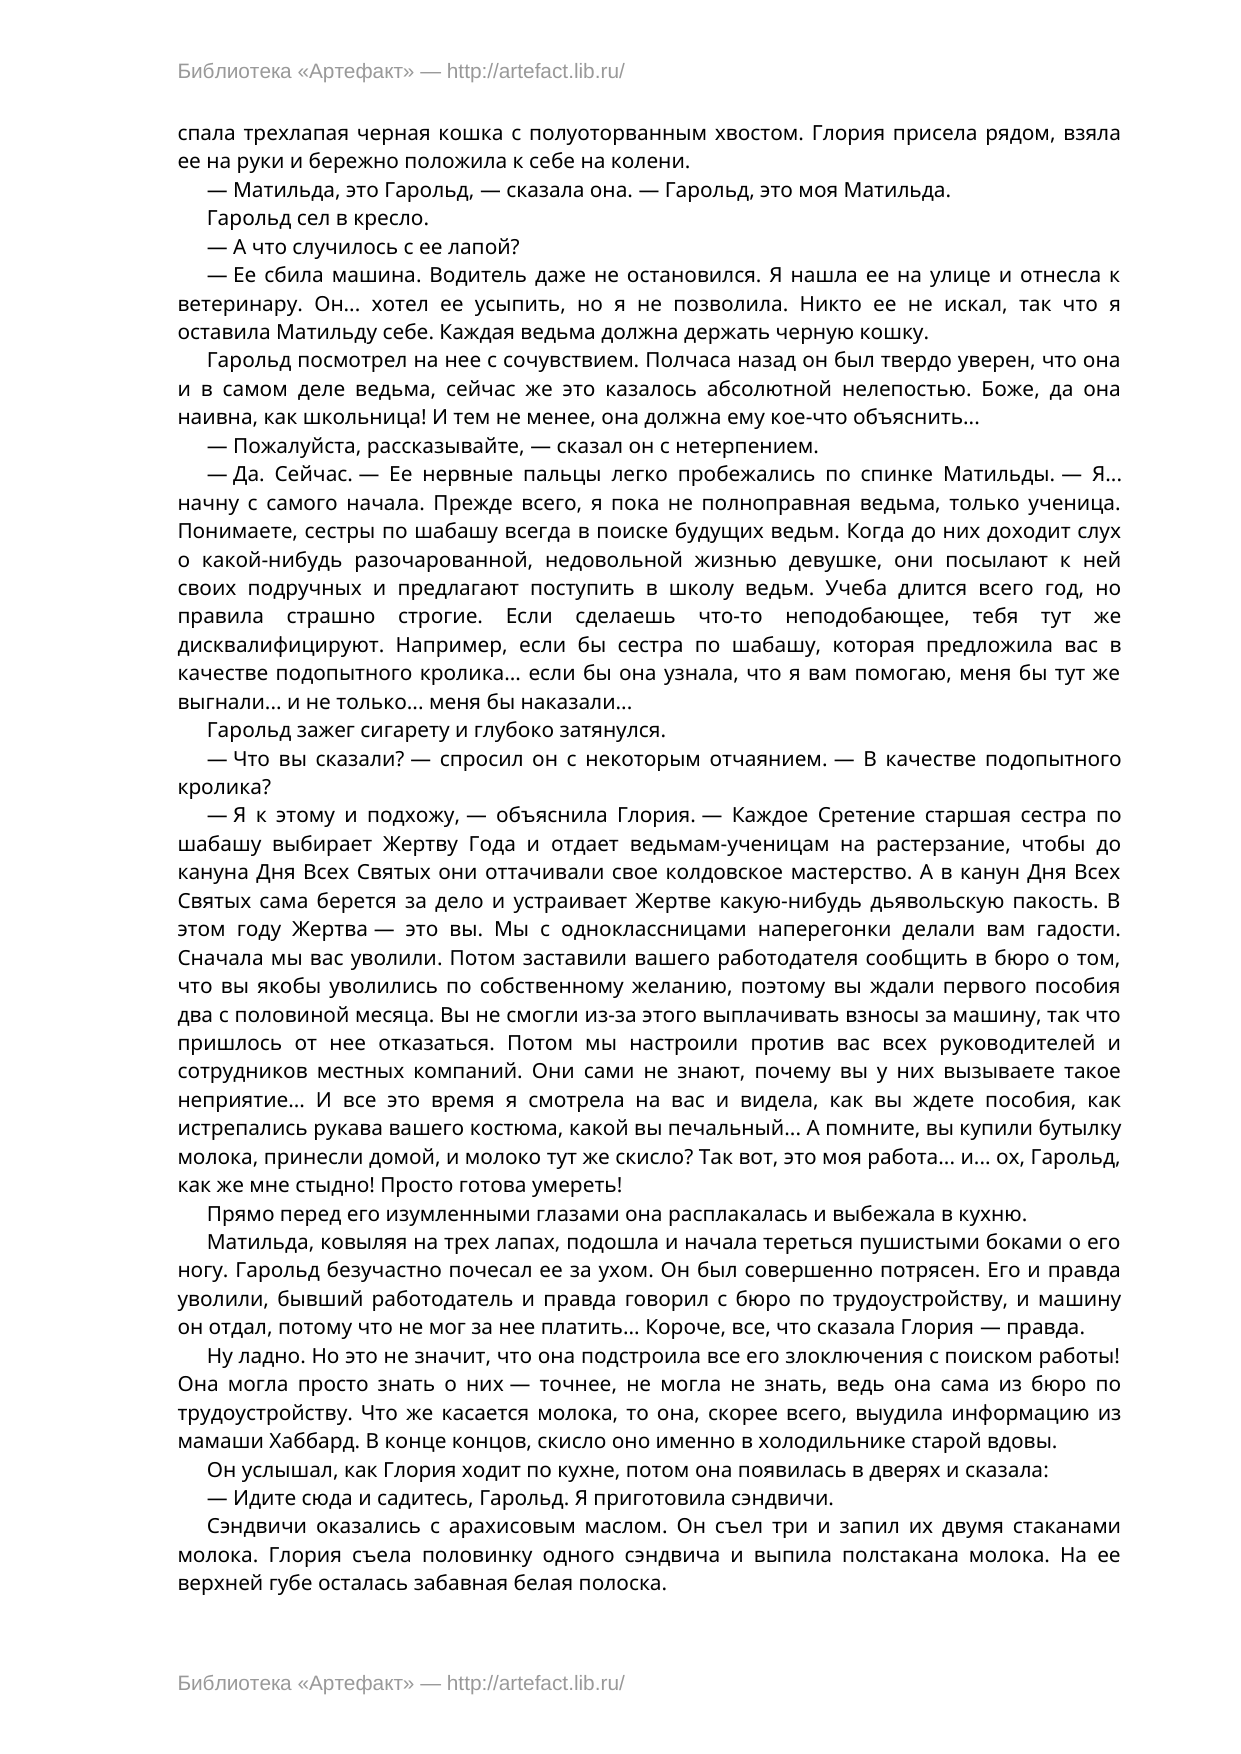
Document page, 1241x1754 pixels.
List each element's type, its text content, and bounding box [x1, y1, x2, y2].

text Матильда, ковыляя на трех лапах, подошла и начала тереться пушистыми боками о его ногу. Гарольд безучастно почесал ее за ухом. Он был совершенно потрясен. Его и правда уволили, бывший работодатель и правда говорил с бюро по трудоустройству, и машину он отдал, потому что не мог за нее платить... Короче, все, что сказала Глория — правда. [177, 1227, 1122, 1341]
text Ну ладно. Но это не значит, что она подстроила все его злоключения с поиском работы! Она могла просто знать о них — точнее, не могла не знать, ведь она сама из бюро по трудоустройству. Что же касается молока, то она, скорее всего, выудила информацию из мамаши Хаббард. В конце концов, скисло оно именно в холодильнике старой вдовы. [177, 1341, 1122, 1455]
text — Матильда, это Гарольд, — сказала она. — Гарольд, это моя Матильда. [177, 175, 1122, 203]
text — Что вы сказали? — спросил он с некоторым отчаянием. — В качестве подопытного кролика? [177, 744, 1122, 801]
text — Я к этому и подхожу, — объяснила Глория. — Каждое Сретение старшая сестра по шабашу выбирает Жертву Года и отдает ведьмам-ученицам на растерзание, чтобы до кануна Дня Всех Святых они оттачивали свое колдовское мастерство. А в канун Дня Всех Святых сама берется за дело и устраивает Жертве какую-нибудь дьявольскую пакость. В этом году Жертва — это вы. Мы с одноклассницами наперегонки делали вам гадости. Сначала мы вас уволили. Потом заставили вашего работодателя сообщить в бюро о том, что вы якобы уволились по собственному желанию, поэтому вы ждали первого пособия два с половиной месяца. Вы не смогли из-за этого выплачивать взносы за машину, так что пришлось от нее отказаться. Потом мы настроили против вас всех руководителей и сотрудников местных компаний. Они сами не знают, почему вы у них вызываете такое неприятие... И все это время я смотрела на вас и видела, как вы ждете пособия, как истрепались рукава вашего костюма, какой вы печальный... А помните, вы купили бутылку молока, принесли домой, и молоко тут же скисло? Так вот, это моя работа... и... ох, Гарольд, как же мне стыдно! Просто готова умереть! [177, 801, 1122, 1199]
text Гарольд посмотрел на нее с сочувствием. Полчаса назад он был твердо уверен, что она и в самом деле ведьма, сейчас же это казалось абсолютной нелепостью. Боже, да она наивна, как школьница! И тем не менее, она должна ему кое-что объяснить... [177, 346, 1122, 431]
text — А что случилось с ее лапой? [177, 232, 1122, 260]
text — Да. Сейчас. — Ее нервные пальцы легко пробежались по спинке Матильды. — Я... начну с самого начала. Прежде всего, я пока не полноправная ведьма, только ученица. Понимаете, сестры по шабашу всегда в поиске будущих ведьм. Когда до них доходит слух о какой-нибудь разочарованной, недовольной жизнью девушке, они посылают к ней своих подручных и предлагают поступить в школу ведьм. Учеба длится всего год, но правила страшно строгие. Если сделаешь что-то неподобающее, тебя тут же дисквалифицируют. Например, если бы сестра по шабашу, которая предложила вас в качестве подопытного кролика... если бы она узнала, что я вам помогаю, меня бы тут же выгнали... и не только... меня бы наказали... [177, 459, 1122, 715]
text — Ее сбила машина. Водитель даже не остановился. Я нашла ее на улице и отнесла к ветеринару. Он... хотел ее усыпить, но я не позволила. Никто ее не искал, так что я оставила Матильду себе. Каждая ведьма должна держать черную кошку. [177, 260, 1122, 346]
text Гарольд зажег сигарету и глубоко затянулся. [177, 715, 1122, 744]
text Прямо перед его изумленными глазами она расплакалась и выбежала в кухню. [177, 1199, 1122, 1227]
text Он услышал, как Глория ходит по кухне, потом она появилась в дверях и сказала: [177, 1455, 1122, 1483]
text — Идите сюда и садитесь, Гарольд. Я приготовила сэндвичи. [177, 1483, 1122, 1512]
text Гарольд сел в кресло. [177, 203, 1122, 232]
text — Пожалуйста, рассказывайте, — сказал он с нетерпением. [177, 431, 1122, 459]
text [177, 118, 1122, 175]
text Сэндвичи оказались с арахисовым маслом. Он съел три и запил их двумя стаканами молока. Глория съела половинку одного сэндвича и выпила полстакана молока. На ее верхней губе осталась забавная белая полоска. [177, 1512, 1122, 1597]
